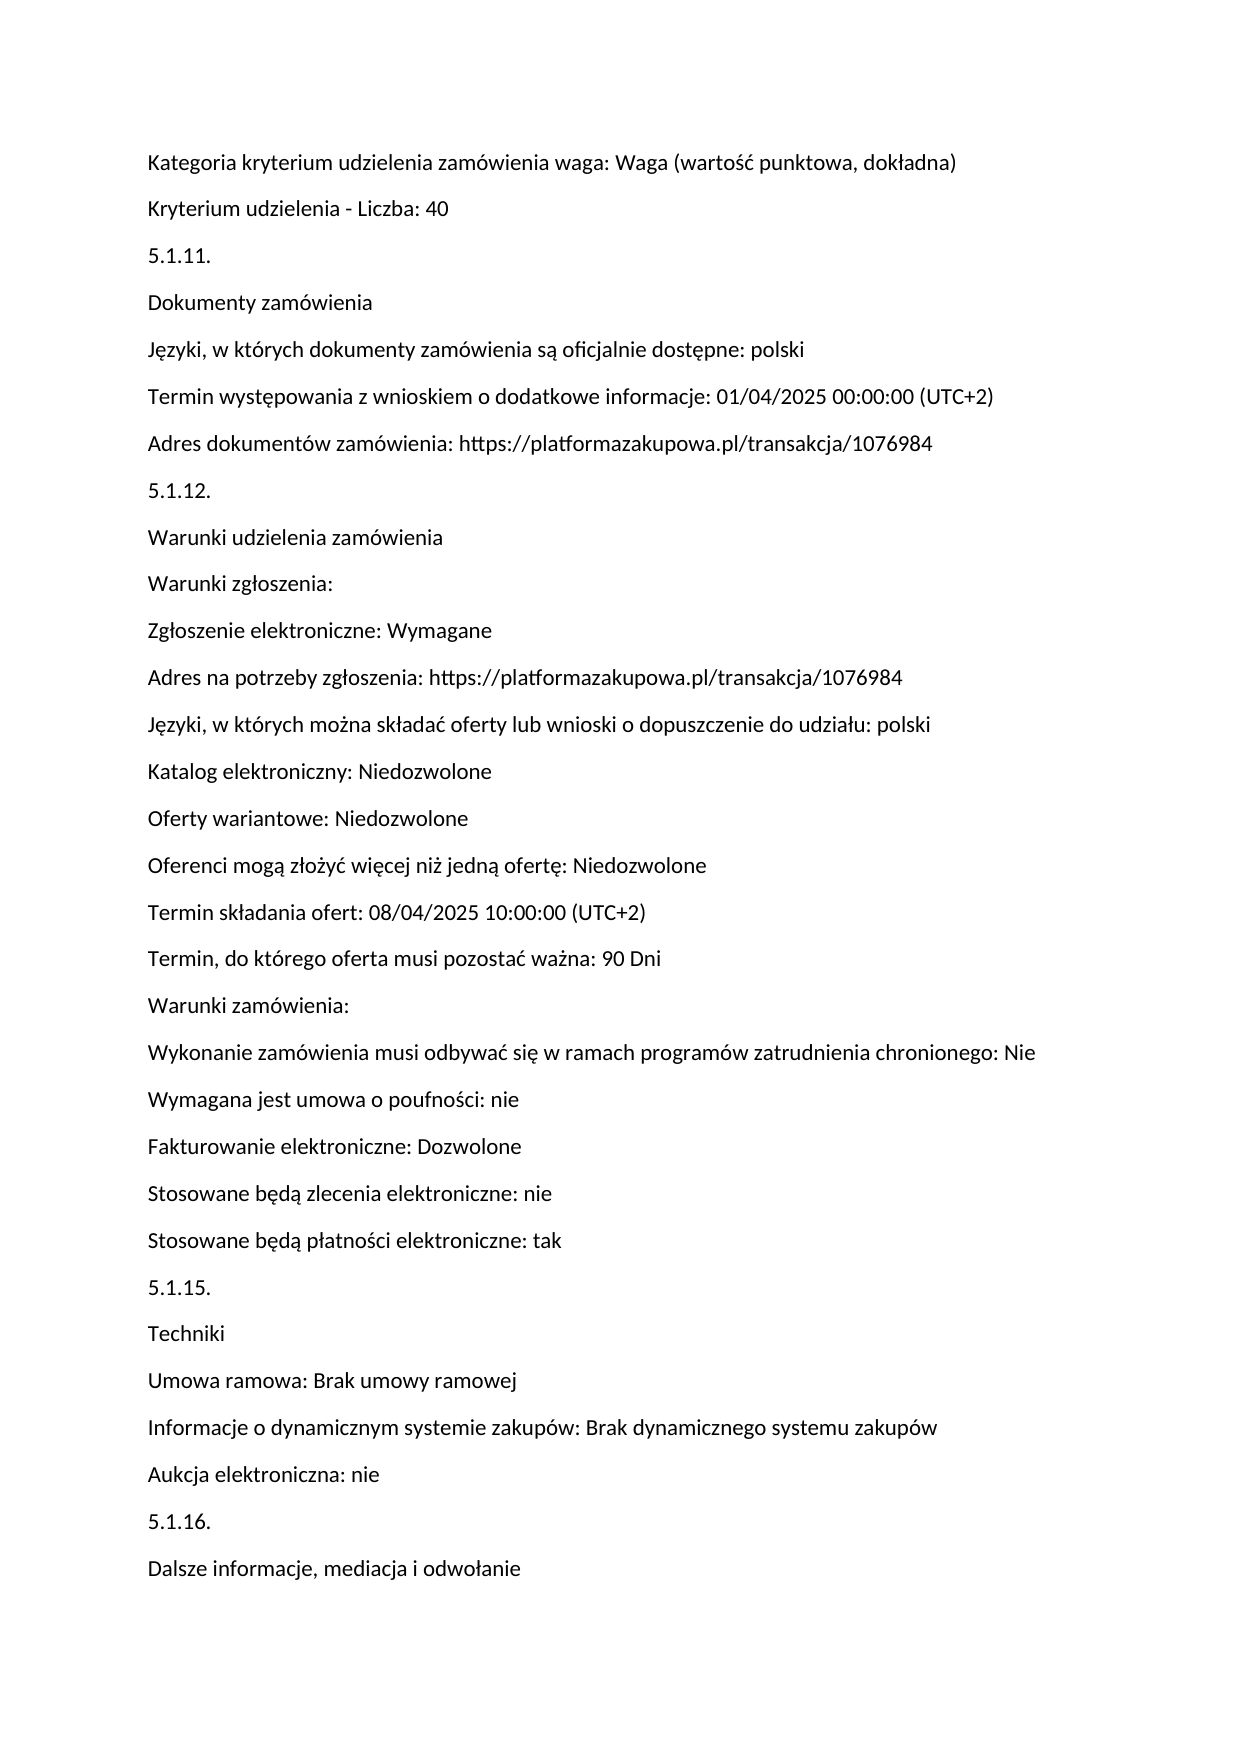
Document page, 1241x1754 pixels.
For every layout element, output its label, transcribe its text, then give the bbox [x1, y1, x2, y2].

text Języki, w których dokumenty zamówienia są oficjalnie dostępne: polski [148, 335, 1093, 363]
text Wymagana jest umowa o poufności: nie [148, 1085, 1093, 1113]
text Katalog elektroniczny: Niedozwolone [148, 757, 1093, 785]
text Termin występowania z wnioskiem o dodatkowe informacje: 01/04/2025 00:00:00 (UTC+2) [148, 382, 1093, 410]
text Wykonanie zamówienia musi odbywać się w ramach programów zatrudnienia chronionego: Nie [148, 1038, 1093, 1066]
text Oferty wariantowe: Niedozwolone [148, 804, 1093, 832]
text Termin, do którego oferta musi pozostać ważna: 90 Dni [148, 944, 1093, 972]
text Adres na potrzeby zgłoszenia: https://platformazakupowa.pl/transakcja/1076984 [148, 663, 1093, 691]
text Stosowane będą płatności elektroniczne: tak [148, 1226, 1093, 1254]
text Języki, w których można składać oferty lub wnioski o dopuszczenie do udziału: polski [148, 710, 1093, 738]
text Zgłoszenie elektroniczne: Wymagane [148, 616, 1093, 644]
text 5.1.16. [148, 1507, 1093, 1535]
text Warunki zamówienia: [148, 991, 1093, 1019]
text Termin składania ofert: 08/04/2025 10:00:00 (UTC+2) [148, 898, 1093, 926]
text Dalsze informacje, mediacja i odwołanie [148, 1554, 1093, 1582]
text Umowa ramowa: Brak umowy ramowej [148, 1366, 1093, 1394]
text Techniki [148, 1319, 1093, 1347]
text Aukcja elektroniczna: nie [148, 1460, 1093, 1488]
text Warunki udzielenia zamówienia [148, 523, 1093, 551]
text Oferenci mogą złożyć więcej niż jedną ofertę: Niedozwolone [148, 851, 1093, 879]
text 5.1.11. [148, 241, 1093, 269]
text Stosowane będą zlecenia elektroniczne: nie [148, 1179, 1093, 1207]
text Informacje o dynamicznym systemie zakupów: Brak dynamicznego systemu zakupów [148, 1413, 1093, 1441]
text 5.1.12. [148, 476, 1093, 504]
text Warunki zgłoszenia: [148, 569, 1093, 597]
text Kategoria kryterium udzielenia zamówienia waga: Waga (wartość punktowa, dokładna) [148, 148, 1093, 176]
text Dokumenty zamówienia [148, 288, 1093, 316]
text Fakturowanie elektroniczne: Dozwolone [148, 1132, 1093, 1160]
text Adres dokumentów zamówienia: https://platformazakupowa.pl/transakcja/1076984 [148, 429, 1093, 457]
text Kryterium udzielenia - Liczba: 40 [148, 194, 1093, 222]
text 5.1.15. [148, 1273, 1093, 1301]
